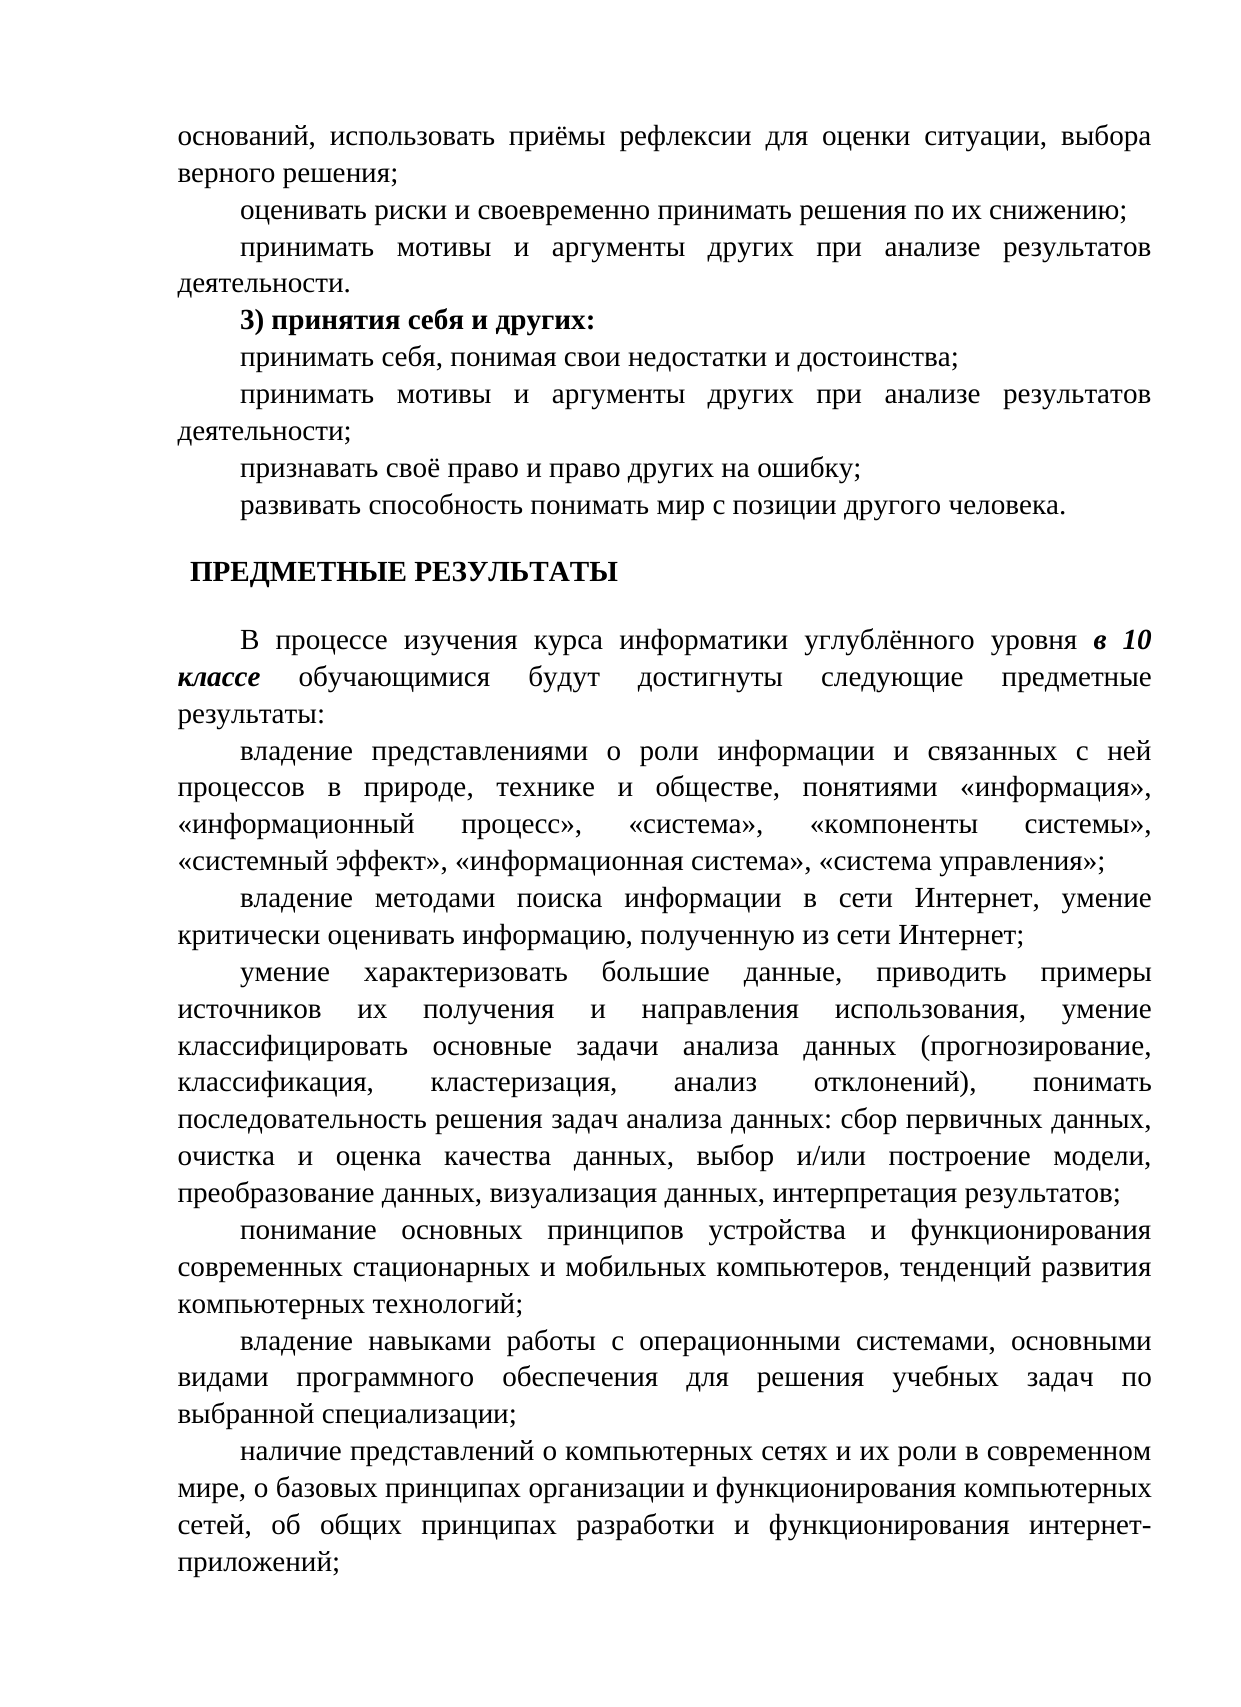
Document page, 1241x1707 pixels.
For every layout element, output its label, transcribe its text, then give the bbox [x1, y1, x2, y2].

text В процессе изучения курса информатики углублённого уровня в 10 классе обучающимися будут достигнуты следующие предметные результаты: [177, 622, 1152, 729]
text оценивать риски и своевременно принимать решения по их снижению; [177, 192, 1152, 225]
text принимать мотивы и аргументы других при анализе результатов деятельности; [177, 376, 1152, 447]
text ПРЕДМЕТНЫЕ РЕЗУЛЬТАТЫ [190, 554, 1152, 588]
text 3) принятия себя и других: [177, 302, 1152, 336]
text владение навыками работы с операционными системами, основными видами программного обеспечения для решения учебных задач по выбранной специализации; [177, 1323, 1152, 1430]
text признавать своё право и право других на ошибку; [177, 450, 1152, 483]
text принимать мотивы и аргументы других при анализе результатов деятельности. [177, 229, 1152, 299]
text понимание основных принципов устройства и функционирования современных стационарных и мобильных компьютеров, тенденций развития компьютерных технологий; [177, 1212, 1152, 1319]
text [177, 118, 1152, 188]
text владение представлениями о роли информации и связанных с ней процессов в природе, технике и обществе, понятиями «информация», «информационный процесс», «система», «компоненты системы», «системный эффект», «информационная система», «система управления»; [177, 733, 1152, 877]
text владение методами поиска информации в сети Интернет, умение критически оценивать информацию, полученную из сети Интернет; [177, 880, 1152, 951]
text развивать способность понимать мир с позиции другого человека. [177, 487, 1152, 520]
text принимать себя, понимая свои недостатки и достоинства; [177, 339, 1152, 373]
text умение характеризовать большие данные, приводить примеры источников их получения и направления использования, умение классифицировать основные задачи анализа данных (прогнозирование, классификация, кластеризация, анализ отклонений), понимать последовательность решения задач анализа данных: сбор первичных данных, очистка и оценка качества данных, выбор и/или построение модели, преобразование данных, визуализация данных, интерпретация результатов; [177, 954, 1152, 1209]
text наличие представлений о компьютерных сетях и их роли в современном мире, о базовых принципах организации и функционирования компьютерных сетей, об общих принципах разработки и функционирования интернет-приложений; [177, 1433, 1152, 1577]
